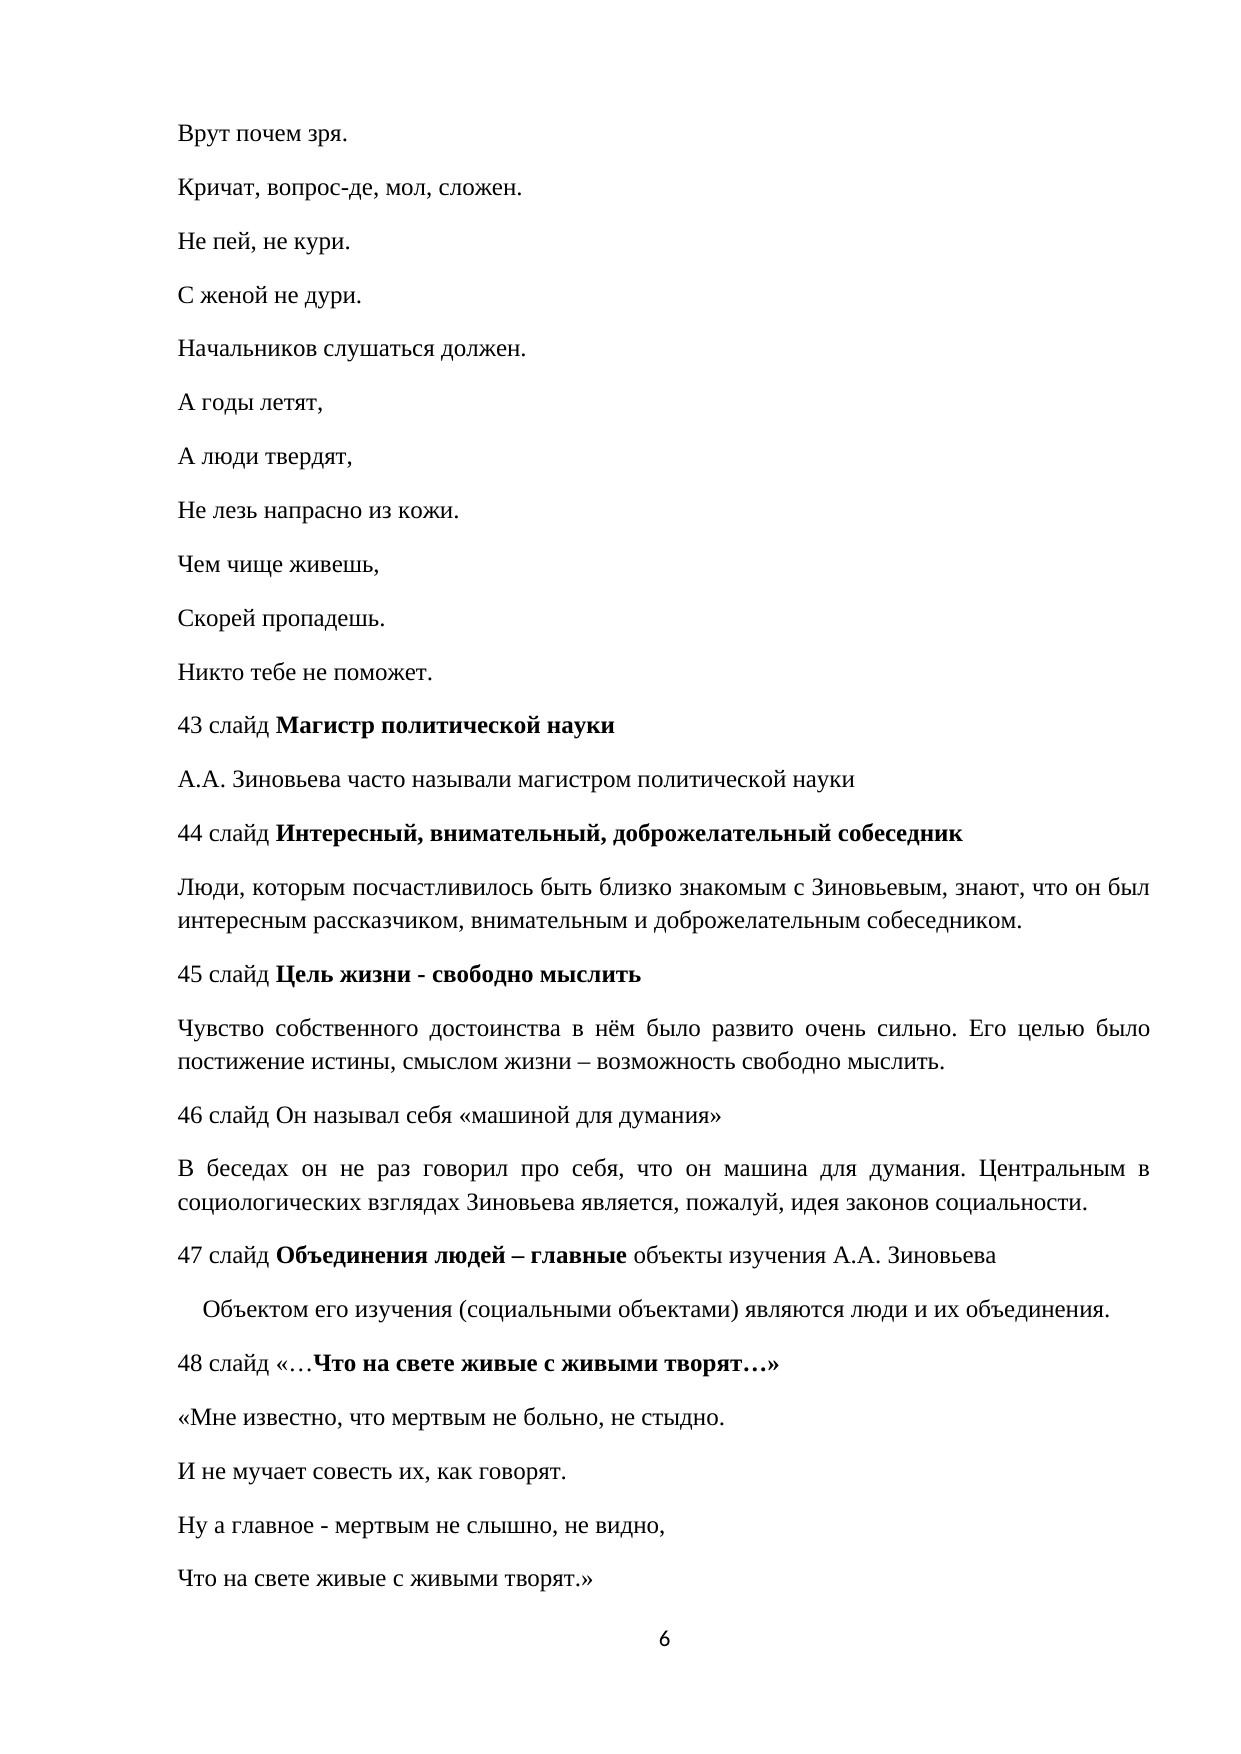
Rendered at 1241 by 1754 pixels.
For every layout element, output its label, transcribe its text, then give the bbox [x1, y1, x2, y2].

text Начальников слушаться должен. [177, 333, 1152, 362]
text А годы летят, [177, 387, 1152, 416]
text 43 слайд Магистр политической науки [177, 711, 1152, 739]
text Не лезь напрасно из кожи. [177, 495, 1152, 524]
text 46 слайд Он называл себя «машиной для думания» [177, 1100, 1152, 1128]
text Кричат, вопрос-де, мол, сложен. [177, 172, 1152, 201]
text Врут почем зря. [177, 118, 1152, 147]
text 45 слайд Цель жизни - свободно мыслить [177, 959, 1152, 988]
text 47 слайд Объединения людей – главные объекты изучения А.А. Зиновьева [177, 1240, 1152, 1269]
text 44 слайд Интересный, внимательный, доброжелательный собеседник [177, 818, 1152, 847]
text В беседах он не раз говорил про себя, что он машина для думания. Центральным в социологических взглядах Зиновьева является, пожалуй, идея законов социальности. [177, 1153, 1152, 1215]
text Чем чище живешь, [177, 549, 1152, 578]
text Что на свете живые с живыми творят.» [177, 1563, 1152, 1592]
text Чувство собственного достоинства в нём было развито очень сильно. Его целью было постижение истины, смыслом жизни – возможность свободно мыслить. [177, 1013, 1152, 1074]
text А.А. Зиновьева часто называли магистром политической науки [177, 764, 1152, 793]
text Ну а главное - мертвым не слышно, не видно, [177, 1510, 1152, 1538]
text Объектом его изучения (социальными объектами) являются люди и их объединения. [177, 1294, 1152, 1323]
text Не пей, не кури. [177, 226, 1152, 254]
text С женой не дури. [177, 280, 1152, 308]
text А люди твердят, [177, 441, 1152, 470]
text Скорей пропадешь. [177, 603, 1152, 632]
text 48 слайд «…Что на свете живые с живыми творят…» [177, 1348, 1152, 1377]
text «Мне известно, что мертвым не больно, не стыдно. [177, 1402, 1152, 1431]
text Люди, которым посчастливилось быть близко знакомым с Зиновьевым, знают, что он был интересным рассказчиком, внимательным и доброжелательным собеседником. [177, 872, 1152, 934]
text Никто тебе не поможет. [177, 657, 1152, 685]
text И не мучает совесть их, как говорят. [177, 1456, 1152, 1484]
